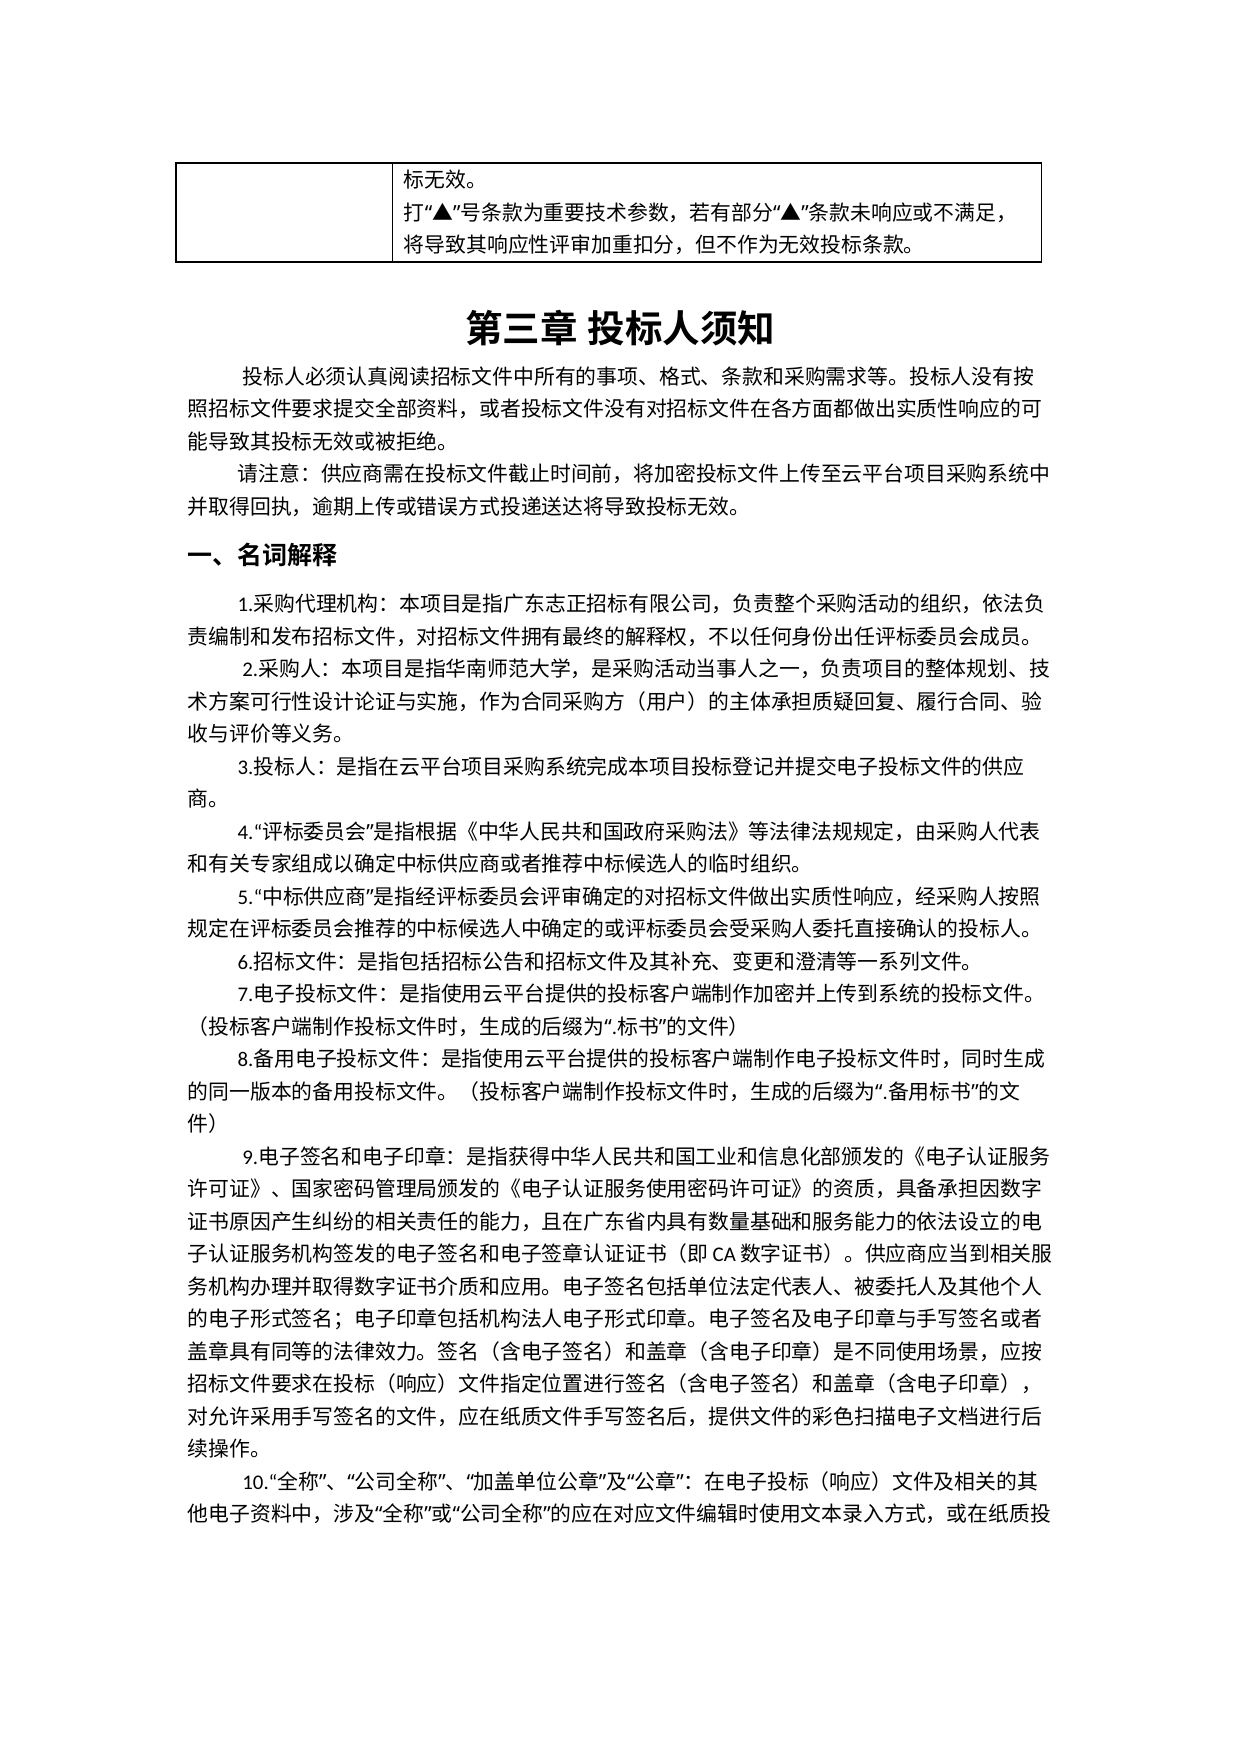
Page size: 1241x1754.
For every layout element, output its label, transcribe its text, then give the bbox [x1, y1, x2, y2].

table_cell 说明 [177, 164, 392, 261]
text 3.投标人：是指在云平台项目采购系统完成本项目投标登记并提交电子投标文件的供应商。 [187, 750, 1053, 815]
text 8.备用电子投标文件：是指使用云平台提供的投标客户端制作电子投标文件时，同时生成的同一版本的备用投标文件。（投标客户端制作投标文件时，生成的后缀为“.备用标书”的文件） [187, 1043, 1053, 1140]
text 投标人必须认真阅读招标文件中所有的事项、格式、条款和采购需求等。投标人没有按照招标文件要求提交全部资料，或者投标文件没有对招标文件在各方面都做出实质性响应的可能导致其投标无效或被拒绝。 [187, 360, 1053, 458]
text 7.电子投标文件：是指使用云平台提供的投标客户端制作加密并上传到系统的投标文件。（投标客户端制作投标文件时，生成的后缀为“.标书”的文件） [187, 978, 1053, 1043]
text 4.“评标委员会”是指根据《中华人民共和国政府采购法》等法律法规规定，由采购人代表和有关专家组成以确定中标供应商或者推荐中标候选人的临时组织。 [187, 815, 1053, 880]
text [187, 1465, 1053, 1530]
text 6.招标文件：是指包括招标公告和招标文件及其补充、变更和澄清等一系列文件。 [187, 945, 1053, 978]
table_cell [393, 164, 1041, 261]
text 一、名词解释 [187, 523, 1053, 588]
text 5.“中标供应商”是指经评标委员会评审确定的对招标文件做出实质性响应，经采购人按照规定在评标委员会推荐的中标候选人中确定的或评标委员会受采购人委托直接确认的投标人。 [187, 880, 1053, 945]
text 1.采购代理机构：本项目是指广东志正招标有限公司，负责整个采购活动的组织，依法负责编制和发布招标文件，对招标文件拥有最终的解释权，不以任何身份出任评标委员会成员。 [187, 588, 1053, 653]
text 9.电子签名和电子印章：是指获得中华人民共和国工业和信息化部颁发的《电子认证服务许可证》、国家密码管理局颁发的《电子认证服务使用密码许可证》的资质，具备承担因数字证书原因产生纠纷的相关责任的能力，且在广东省内具有数量基础和服务能力的依法设立的电子认证服务机构签发的电子签名和电子签章认证证书（即CA数字证书）。供应商应当到相关服务机构办理并取得数字证书介质和应用。电子签名包括单位法定代表人、被委托人及其他个人的电子形式签名；电子印章包括机构法人电子形式印章。电子签名及电子印章与手写签名或者盖章具有同等的法律效力。签名（含电子签名）和盖章（含电子印章）是不同使用场景，应按招标文件要求在投标（响应）文件指定位置进行签名（含电子签名）和盖章（含电子印章），对允许采用手写签名的文件，应在纸质文件手写签名后，提供文件的彩色扫描电子文档进行后续操作。 [187, 1140, 1053, 1465]
text 第三章 投标人须知 [187, 295, 1053, 360]
text 请注意：供应商需在投标文件截止时间前，将加密投标文件上传至云平台项目采购系统中并取得回执，逾期上传或错误方式投递送达将导致投标无效。 [187, 458, 1053, 523]
text 2.采购人：本项目是指华南师范大学，是采购活动当事人之一，负责项目的整体规划、技术方案可行性设计论证与实施，作为合同采购方（用户）的主体承担质疑回复、履行合同、验收与评价等义务。 [187, 653, 1053, 750]
